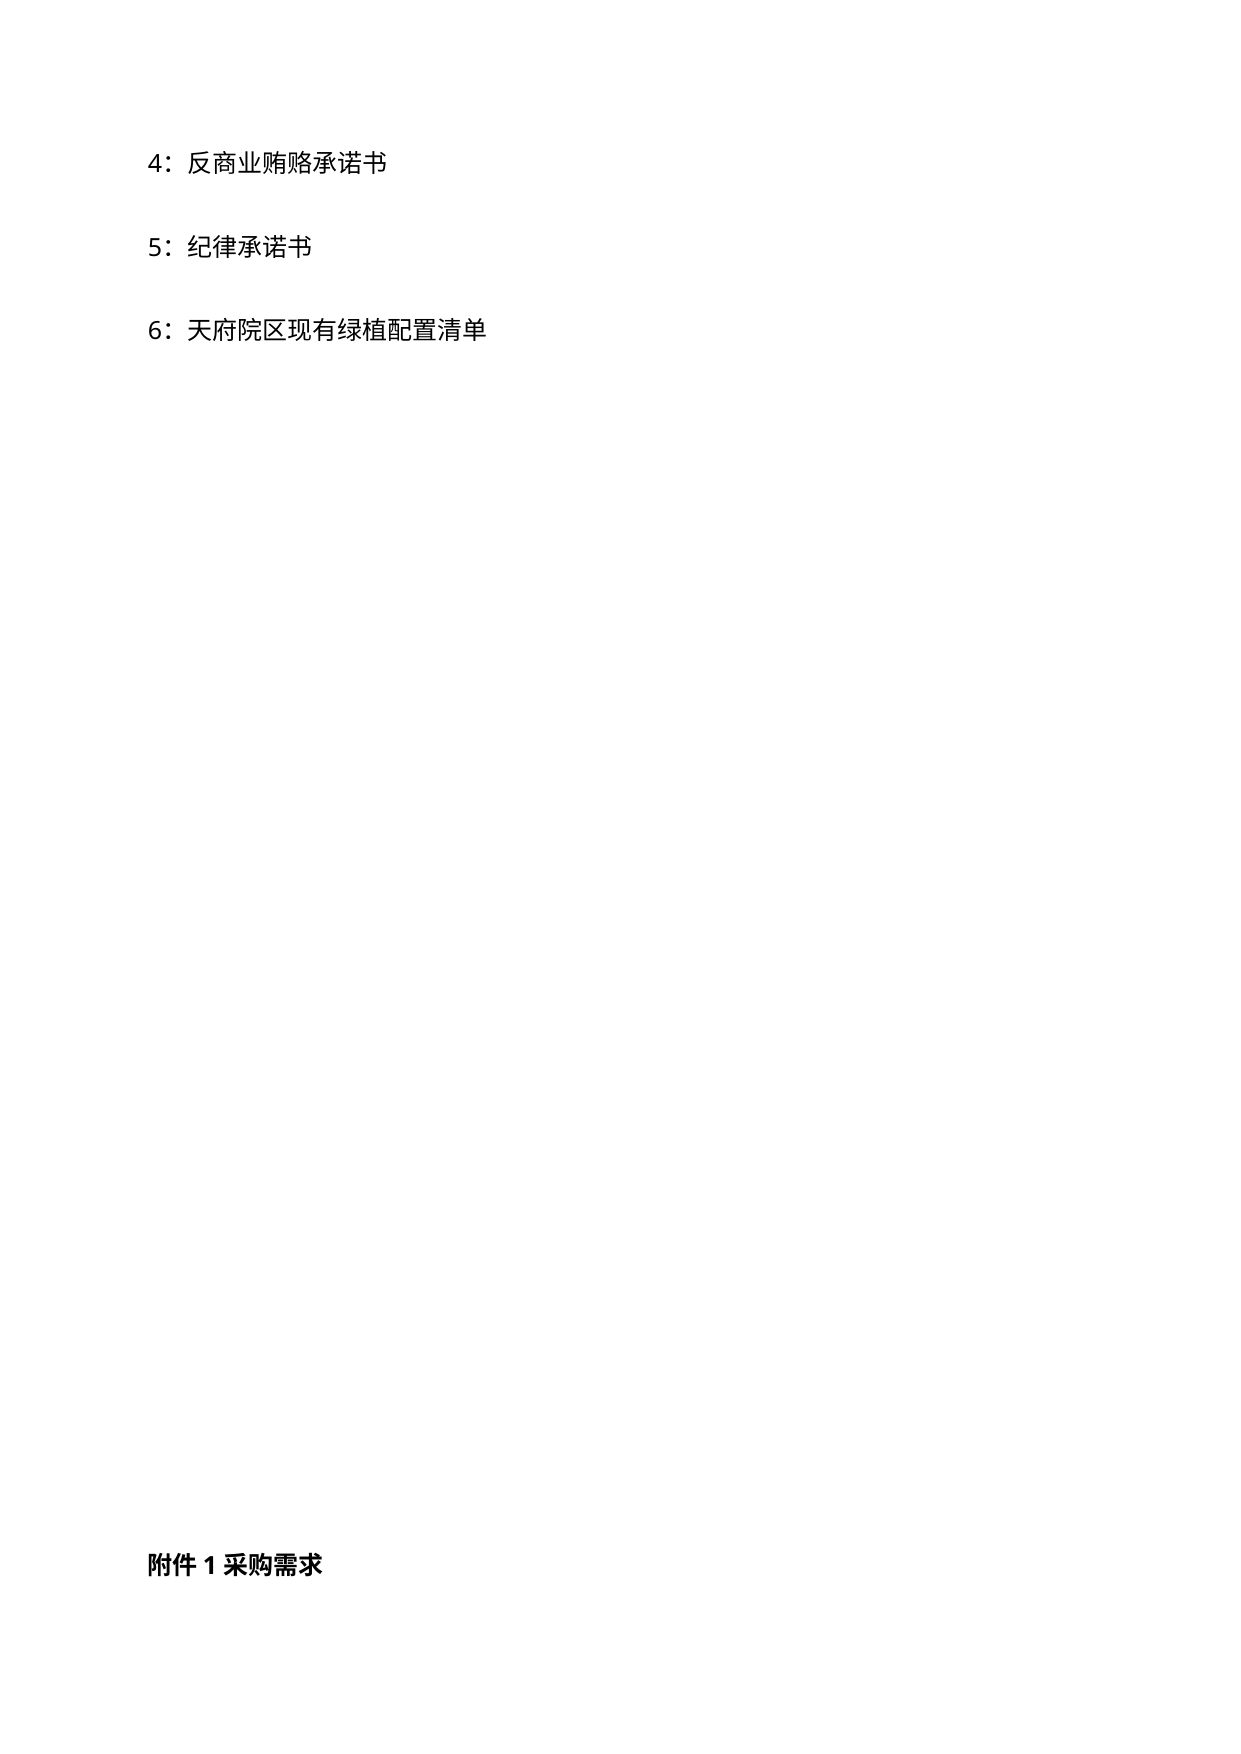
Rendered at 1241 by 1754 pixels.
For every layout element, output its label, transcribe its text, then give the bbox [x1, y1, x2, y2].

text 4：反商业贿赂承诺书 [148, 129, 1093, 194]
text 5：纪律承诺书 [148, 213, 1093, 278]
text 附件1 采购需求 [148, 1545, 1093, 1581]
text 6：天府院区现有绿植配置清单 [148, 296, 1093, 361]
